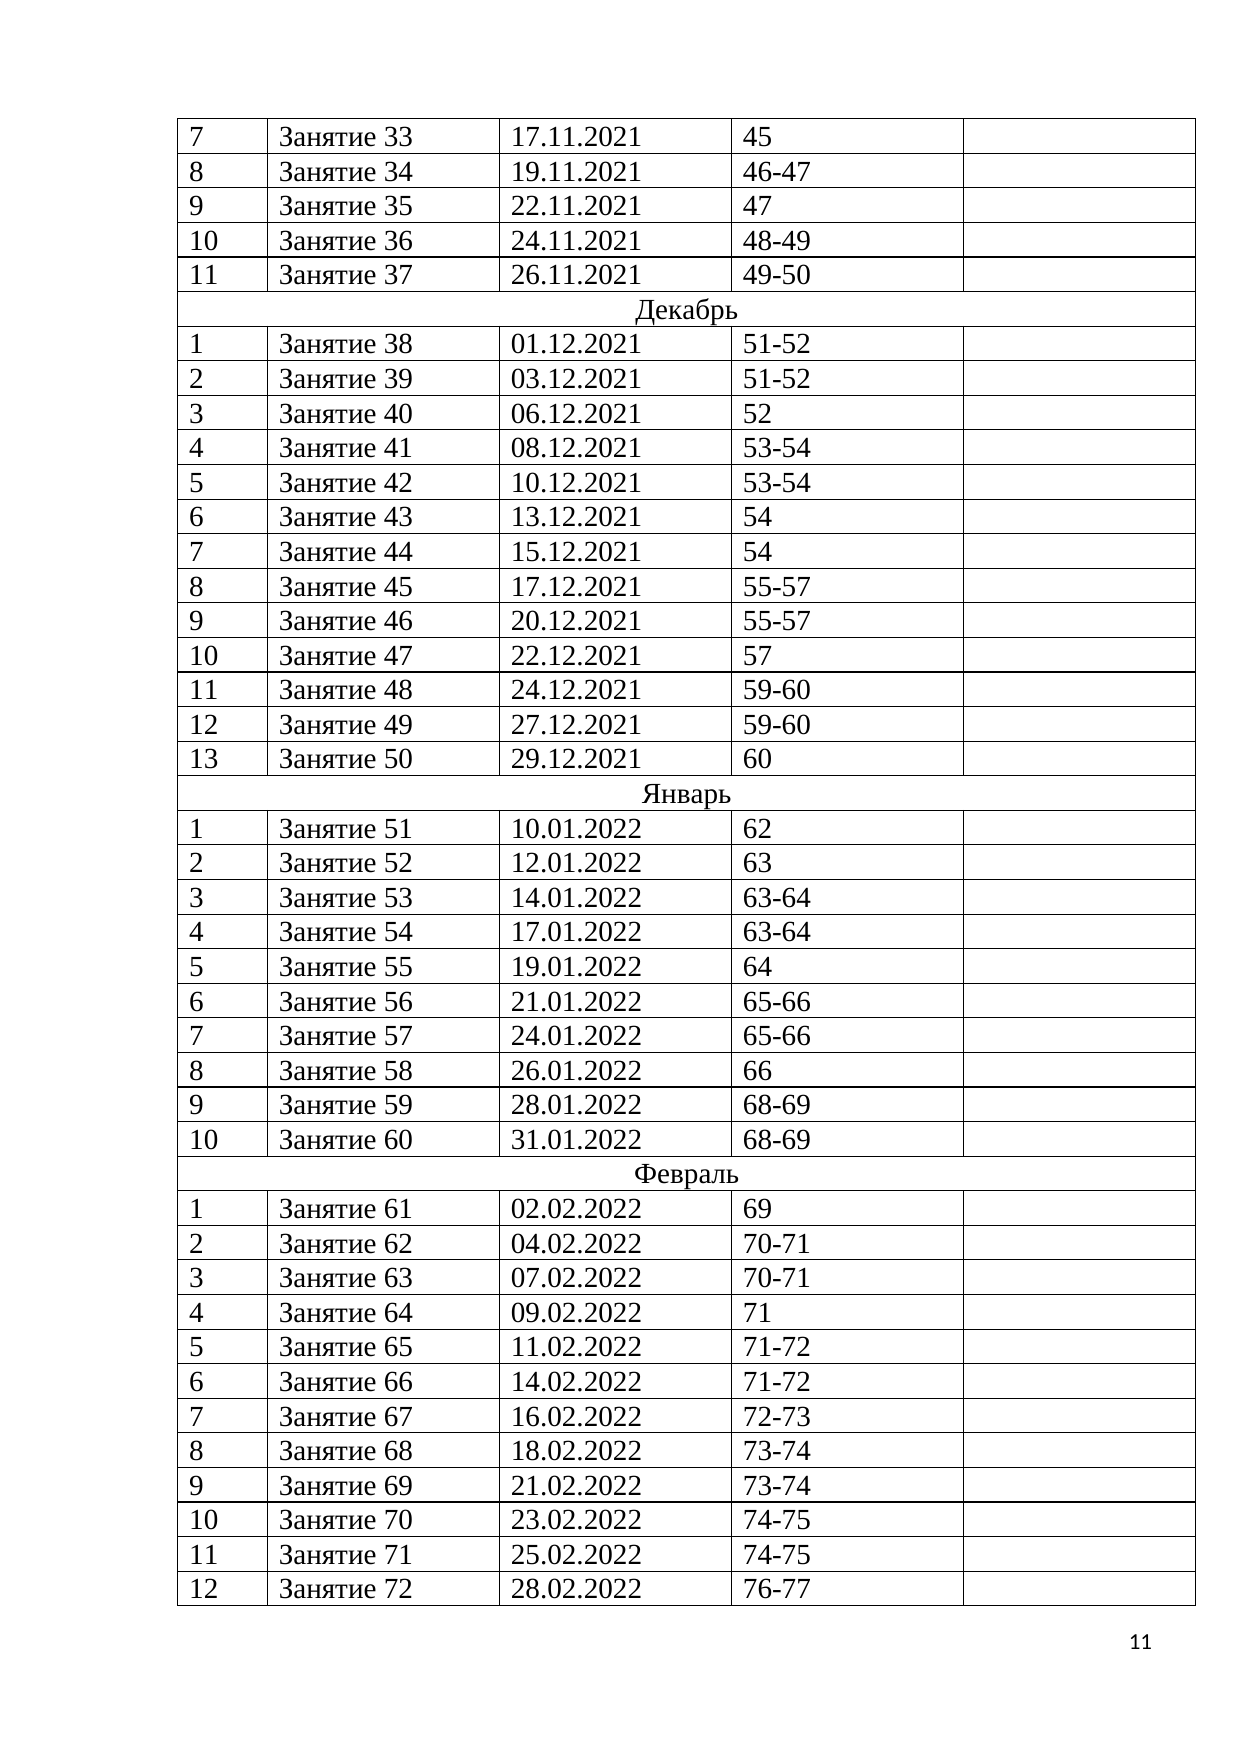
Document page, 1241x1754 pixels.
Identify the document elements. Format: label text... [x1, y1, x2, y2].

table_cell 03.12.2021 [500, 361, 731, 395]
table_cell 65-66 [732, 1018, 963, 1052]
table_cell 63-64 [732, 880, 963, 913]
table_cell Занятие 68 [268, 1433, 499, 1467]
table_cell 4 [178, 430, 267, 464]
table_cell Занятие 57 [268, 1018, 499, 1052]
table_cell Занятие 71 [268, 1537, 499, 1571]
table_cell [964, 1122, 1195, 1156]
table_cell Февраль [178, 1157, 1195, 1190]
table_cell 76-77 [732, 1572, 963, 1605]
table_cell 17.12.2021 [500, 569, 731, 602]
table_cell [964, 154, 1195, 187]
table_cell Занятие 36 [268, 223, 499, 256]
table_cell 12 [178, 707, 267, 741]
table_cell 11 [178, 1537, 267, 1571]
table_cell 04.02.2022 [500, 1226, 731, 1259]
table_cell 46-47 [732, 154, 963, 187]
table_cell [964, 430, 1195, 464]
table_cell [964, 396, 1195, 429]
table_cell 73-74 [732, 1468, 963, 1501]
table_cell [964, 1503, 1195, 1536]
table_cell 8 [178, 1053, 267, 1086]
table_cell Занятие 60 [268, 1122, 499, 1156]
table_cell [964, 1088, 1195, 1121]
table_cell [964, 569, 1195, 602]
table_cell 10.12.2021 [500, 465, 731, 498]
table_cell 15.12.2021 [500, 534, 731, 568]
table_cell [964, 258, 1195, 291]
table_cell [964, 1260, 1195, 1294]
table_cell [964, 534, 1195, 568]
table_cell 17.11.2021 [500, 119, 731, 153]
table_cell Занятие 55 [268, 949, 499, 983]
table_cell 3 [178, 880, 267, 913]
table_cell 68-69 [732, 1122, 963, 1156]
table_cell [964, 845, 1195, 879]
table_cell 5 [178, 1330, 267, 1363]
table_cell 27.12.2021 [500, 707, 731, 741]
table_cell 5 [178, 949, 267, 983]
table_cell 65-66 [732, 984, 963, 1017]
table_cell 2 [178, 845, 267, 879]
table_cell 10 [178, 638, 267, 671]
table_cell 54 [732, 534, 963, 568]
table_cell 24.01.2022 [500, 1018, 731, 1052]
table_cell 63-64 [732, 915, 963, 948]
table_cell 57 [732, 638, 963, 671]
table_cell [964, 673, 1195, 706]
table_cell 28.02.2022 [500, 1572, 731, 1605]
table_cell 8 [178, 569, 267, 602]
table_cell [964, 949, 1195, 983]
table_cell Занятие 72 [268, 1572, 499, 1605]
table_cell Занятие 48 [268, 673, 499, 706]
table_cell 8 [178, 154, 267, 187]
table_cell 10 [178, 1122, 267, 1156]
table_cell Декабрь [178, 292, 1195, 326]
table_cell 52 [732, 396, 963, 429]
table_cell 9 [178, 188, 267, 222]
table_cell Занятие 62 [268, 1226, 499, 1259]
table_cell 1 [178, 327, 267, 360]
table_cell 4 [178, 915, 267, 948]
table_cell 08.12.2021 [500, 430, 731, 464]
table_cell 21.02.2022 [500, 1468, 731, 1501]
table_cell Занятие 59 [268, 1088, 499, 1121]
table_cell 12 [178, 1572, 267, 1605]
table_cell Занятие 50 [268, 742, 499, 775]
table_cell Занятие 34 [268, 154, 499, 187]
table_cell 26.11.2021 [500, 258, 731, 291]
table_cell Занятие 67 [268, 1399, 499, 1432]
table_cell 70-71 [732, 1260, 963, 1294]
table_cell 45 [732, 119, 963, 153]
table_cell 71-72 [732, 1364, 963, 1398]
table_cell 53-54 [732, 465, 963, 498]
table_cell 68-69 [732, 1088, 963, 1121]
table_cell 9 [178, 603, 267, 637]
table_cell 7 [178, 1018, 267, 1052]
table_cell 54 [732, 500, 963, 533]
table_cell 13.12.2021 [500, 500, 731, 533]
table_cell 26.01.2022 [500, 1053, 731, 1086]
table_cell 21.01.2022 [500, 984, 731, 1017]
table_cell 62 [732, 811, 963, 844]
table_cell 6 [178, 984, 267, 1017]
table_cell 20.12.2021 [500, 603, 731, 637]
table_cell 23.02.2022 [500, 1503, 731, 1536]
table_cell 2 [178, 1226, 267, 1259]
table_cell 18.02.2022 [500, 1433, 731, 1467]
table_cell [964, 1226, 1195, 1259]
table_cell 9 [178, 1468, 267, 1501]
table_cell Занятие 45 [268, 569, 499, 602]
table_cell Занятие 49 [268, 707, 499, 741]
table_cell 74-75 [732, 1537, 963, 1571]
table_cell Занятие 63 [268, 1260, 499, 1294]
table_cell 07.02.2022 [500, 1260, 731, 1294]
table_cell 14.02.2022 [500, 1364, 731, 1398]
table_cell 9 [178, 1088, 267, 1121]
table_cell 12.01.2022 [500, 845, 731, 879]
table_cell 31.01.2022 [500, 1122, 731, 1156]
table_cell 74-75 [732, 1503, 963, 1536]
table_cell Занятие 53 [268, 880, 499, 913]
table_cell 70-71 [732, 1226, 963, 1259]
table_cell [964, 1399, 1195, 1432]
table_cell 11 [178, 258, 267, 291]
table_cell 25.02.2022 [500, 1537, 731, 1571]
table_cell Занятие 64 [268, 1295, 499, 1328]
table_cell 24.12.2021 [500, 673, 731, 706]
table_cell 72-73 [732, 1399, 963, 1432]
table_cell Занятие 39 [268, 361, 499, 395]
table_cell 22.12.2021 [500, 638, 731, 671]
table_cell 6 [178, 500, 267, 533]
table_cell [964, 915, 1195, 948]
table_cell Занятие 65 [268, 1330, 499, 1363]
table_cell Занятие 37 [268, 258, 499, 291]
table_cell Занятие 52 [268, 845, 499, 879]
table_cell 09.02.2022 [500, 1295, 731, 1328]
table_cell Занятие 35 [268, 188, 499, 222]
table_cell 8 [178, 1433, 267, 1467]
table_cell [964, 603, 1195, 637]
table_cell [964, 361, 1195, 395]
table_cell [964, 500, 1195, 533]
table_cell 10 [178, 1503, 267, 1536]
table_cell Занятие 70 [268, 1503, 499, 1536]
table_cell [964, 465, 1195, 498]
table_cell 51-52 [732, 327, 963, 360]
table_cell 48-49 [732, 223, 963, 256]
table_cell 02.02.2022 [500, 1191, 731, 1225]
table_cell 64 [732, 949, 963, 983]
table_cell 2 [178, 361, 267, 395]
table_cell Занятие 69 [268, 1468, 499, 1501]
table_cell Занятие 66 [268, 1364, 499, 1398]
table_cell [964, 1191, 1195, 1225]
table_cell 10 [178, 223, 267, 256]
table_cell 55-57 [732, 603, 963, 637]
table_cell 19.11.2021 [500, 154, 731, 187]
table_cell 10.01.2022 [500, 811, 731, 844]
table_cell 71 [732, 1295, 963, 1328]
table_cell 3 [178, 1260, 267, 1294]
table_cell [964, 1433, 1195, 1467]
table_cell Занятие 38 [268, 327, 499, 360]
table_cell 13 [178, 742, 267, 775]
table_cell 11.02.2022 [500, 1330, 731, 1363]
table_cell 59-60 [732, 707, 963, 741]
table_cell Занятие 56 [268, 984, 499, 1017]
table_cell [964, 811, 1195, 844]
table_cell [964, 1053, 1195, 1086]
table_cell 59-60 [732, 673, 963, 706]
table_cell 53-54 [732, 430, 963, 464]
table_cell Занятие 46 [268, 603, 499, 637]
table_cell 6 [178, 1364, 267, 1398]
table_cell [964, 1537, 1195, 1571]
table_cell 17.01.2022 [500, 915, 731, 948]
table_cell [964, 742, 1195, 775]
table_cell [964, 880, 1195, 913]
table_cell Занятие 58 [268, 1053, 499, 1086]
table_cell [964, 1295, 1195, 1328]
table_cell [964, 119, 1195, 153]
table_cell 28.01.2022 [500, 1088, 731, 1121]
table_cell 19.01.2022 [500, 949, 731, 983]
table_cell Занятие 47 [268, 638, 499, 671]
table_cell Занятие 40 [268, 396, 499, 429]
table_cell 22.11.2021 [500, 188, 731, 222]
table_cell 06.12.2021 [500, 396, 731, 429]
table_cell 24.11.2021 [500, 223, 731, 256]
table_cell 29.12.2021 [500, 742, 731, 775]
table_cell Занятие 61 [268, 1191, 499, 1225]
table_cell Занятие 33 [268, 119, 499, 153]
table_cell 5 [178, 465, 267, 498]
table_cell 3 [178, 396, 267, 429]
table_cell 49-50 [732, 258, 963, 291]
table_cell 47 [732, 188, 963, 222]
table_cell 16.02.2022 [500, 1399, 731, 1432]
table_cell 55-57 [732, 569, 963, 602]
table_cell [964, 1330, 1195, 1363]
table_cell [964, 638, 1195, 671]
table_cell 73-74 [732, 1433, 963, 1467]
table_cell 63 [732, 845, 963, 879]
table_cell 1 [178, 811, 267, 844]
table_cell [964, 1018, 1195, 1052]
table_cell 11 [178, 673, 267, 706]
table_cell 69 [732, 1191, 963, 1225]
table_cell 7 [178, 534, 267, 568]
table_cell 66 [732, 1053, 963, 1086]
table_cell [964, 984, 1195, 1017]
table_cell 01.12.2021 [500, 327, 731, 360]
table_cell 14.01.2022 [500, 880, 731, 913]
table_cell Занятие 42 [268, 465, 499, 498]
table_cell [964, 327, 1195, 360]
table_cell [964, 188, 1195, 222]
table_cell [964, 1572, 1195, 1605]
table_cell [964, 707, 1195, 741]
table_cell Занятие 51 [268, 811, 499, 844]
table_cell Занятие 43 [268, 500, 499, 533]
table_cell 4 [178, 1295, 267, 1328]
table_cell Занятие 54 [268, 915, 499, 948]
table_cell Занятие 41 [268, 430, 499, 464]
table_cell 7 [178, 1399, 267, 1432]
table_cell Занятие 44 [268, 534, 499, 568]
table_cell [964, 1468, 1195, 1501]
table_cell [964, 223, 1195, 256]
table_cell Январь [178, 776, 1195, 810]
table_cell 71-72 [732, 1330, 963, 1363]
table_cell 60 [732, 742, 963, 775]
table_cell [964, 1364, 1195, 1398]
table_cell 7 [178, 119, 267, 153]
table_cell 51-52 [732, 361, 963, 395]
table_cell 1 [178, 1191, 267, 1225]
